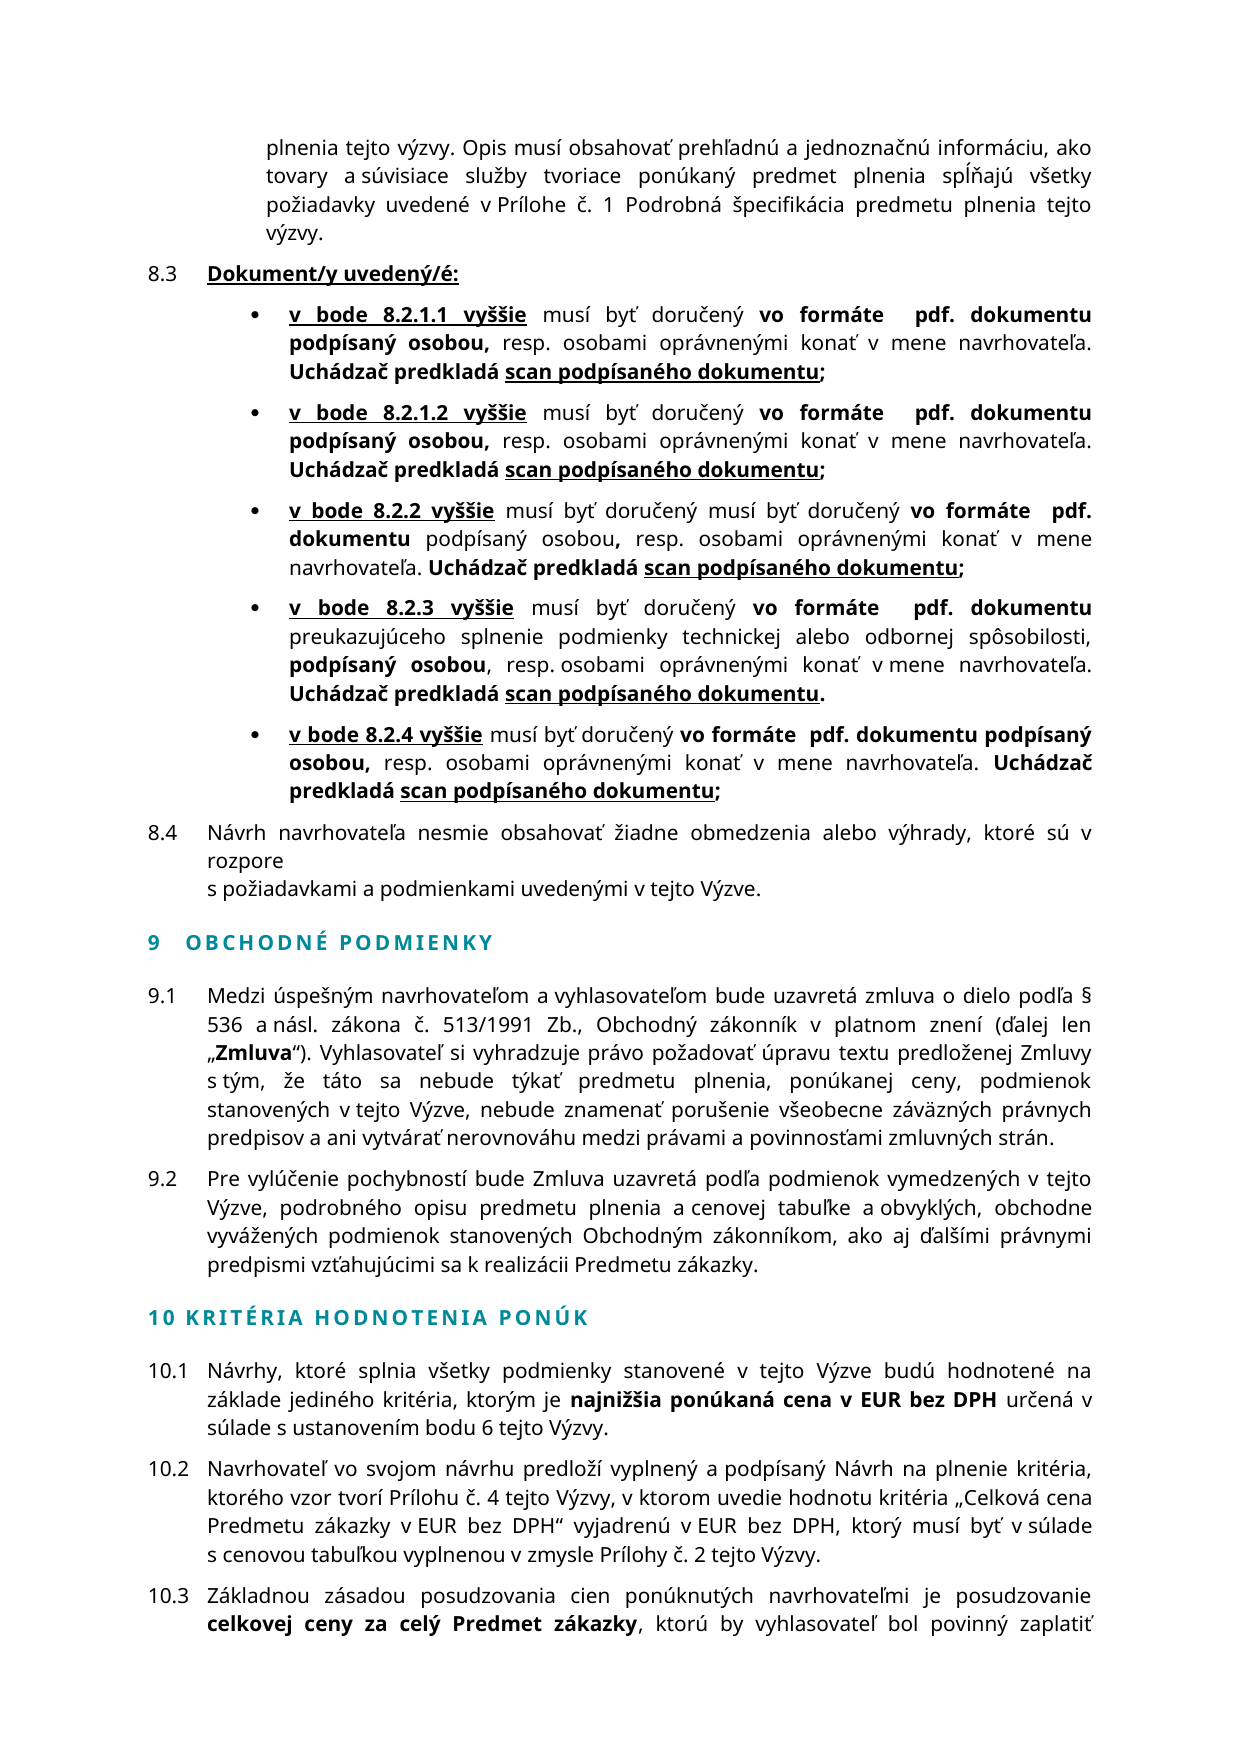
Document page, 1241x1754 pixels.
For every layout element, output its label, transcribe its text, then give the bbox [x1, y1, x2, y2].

list Návrh navrhovateľa nesmie obsahovať žiadne obmedzenia alebo výhrady, ktoré sú v rozpore s požiadavkami a podmienkami uvedenými v tejto Výzve. [148, 818, 1092, 903]
list v bode 8.2.3 vyššie musí byť doručený vo formáte pdf. dokumentu preukazujúceho splnenie podmienky technickej alebo odbornej spôsobilosti, podpísaný osobou, resp. osobami oprávnenými konať v mene navrhovateľa. Uchádzač predkladá scan podpísaného dokumentu. [251, 593, 1092, 707]
list Dokument/y uvedený/é: [148, 259, 1092, 288]
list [148, 1581, 1092, 1638]
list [207, 133, 1092, 247]
list v bode 8.2.2 vyššie musí byť doručený musí byť doručený vo formáte pdf. dokumentu podpísaný osobou, resp. osobami oprávnenými konať v mene navrhovateľa. Uchádzač predkladá scan podpísaného dokumentu; [251, 496, 1092, 581]
list KRiTÉRIa HodnoteniA ponúk [148, 1303, 1092, 1332]
list obchodné podmienky [148, 928, 1092, 956]
list Návrhy, ktoré splnia všetky podmienky stanovené v tejto Výzve budú hodnotené na základe jediného kritéria, ktorým je najnižšia ponúkaná cena v EUR bez DPH určená v súlade s ustanovením bodu 6 tejto Výzvy. [148, 1357, 1092, 1442]
list Pre vylúčenie pochybností bude Zmluva uzavretá podľa podmienok vymedzených v tejto Výzve, podrobného opisu predmetu plnenia a cenovej tabuľke a obvyklých, obchodne vyvážených podmienok stanovených Obchodným zákonníkom, ako aj ďalšími právnymi predpismi vzťahujúcimi sa k realizácii Predmetu zákazky. [148, 1164, 1092, 1278]
list v bode 8.2.1.1 vyššie musí byť doručený vo formáte pdf. dokumentu podpísaný osobou, resp. osobami oprávnenými konať v mene navrhovateľa. Uchádzač predkladá scan podpísaného dokumentu; [251, 300, 1092, 385]
list v bode 8.2.1.2 vyššie musí byť doručený vo formáte pdf. dokumentu podpísaný osobou, resp. osobami oprávnenými konať v mene navrhovateľa. Uchádzač predkladá scan podpísaného dokumentu; [251, 398, 1092, 483]
list Medzi úspešným navrhovateľom a vyhlasovateľom bude uzavretá zmluva o dielo podľa § 536 a násl. zákona č. 513/1991 Zb., Obchodný zákonník v platnom znení (ďalej len „Zmluva“). Vyhlasovateľ si vyhradzuje právo požadovať úpravu textu predloženej Zmluvy s tým, že táto sa nebude týkať predmetu plnenia, ponúkanej ceny, podmienok stanovených v tejto Výzve, nebude znamenať porušenie všeobecne záväzných právnych predpisov a ani vytvárať nerovnováhu medzi právami a povinnosťami zmluvných strán. [148, 981, 1092, 1152]
list v bode 8.2.4 vyššie musí byť doručený vo formáte pdf. dokumentu podpísaný osobou, resp. osobami oprávnenými konať v mene navrhovateľa. Uchádzač predkladá scan podpísaného dokumentu; [251, 720, 1092, 805]
list Navrhovateľ vo svojom návrhu predloží vyplnený a podpísaný Návrh na plnenie kritéria, ktorého vzor tvorí Prílohu č. 4 tejto Výzvy, v ktorom uvedie hodnotu kritéria „Celková cena Predmetu zákazky v EUR bez DPH“ vyjadrenú v EUR bez DPH, ktorý musí byť v súlade s cenovou tabuľkou vyplnenou v zmysle Prílohy č. 2 tejto Výzvy. [148, 1454, 1092, 1568]
